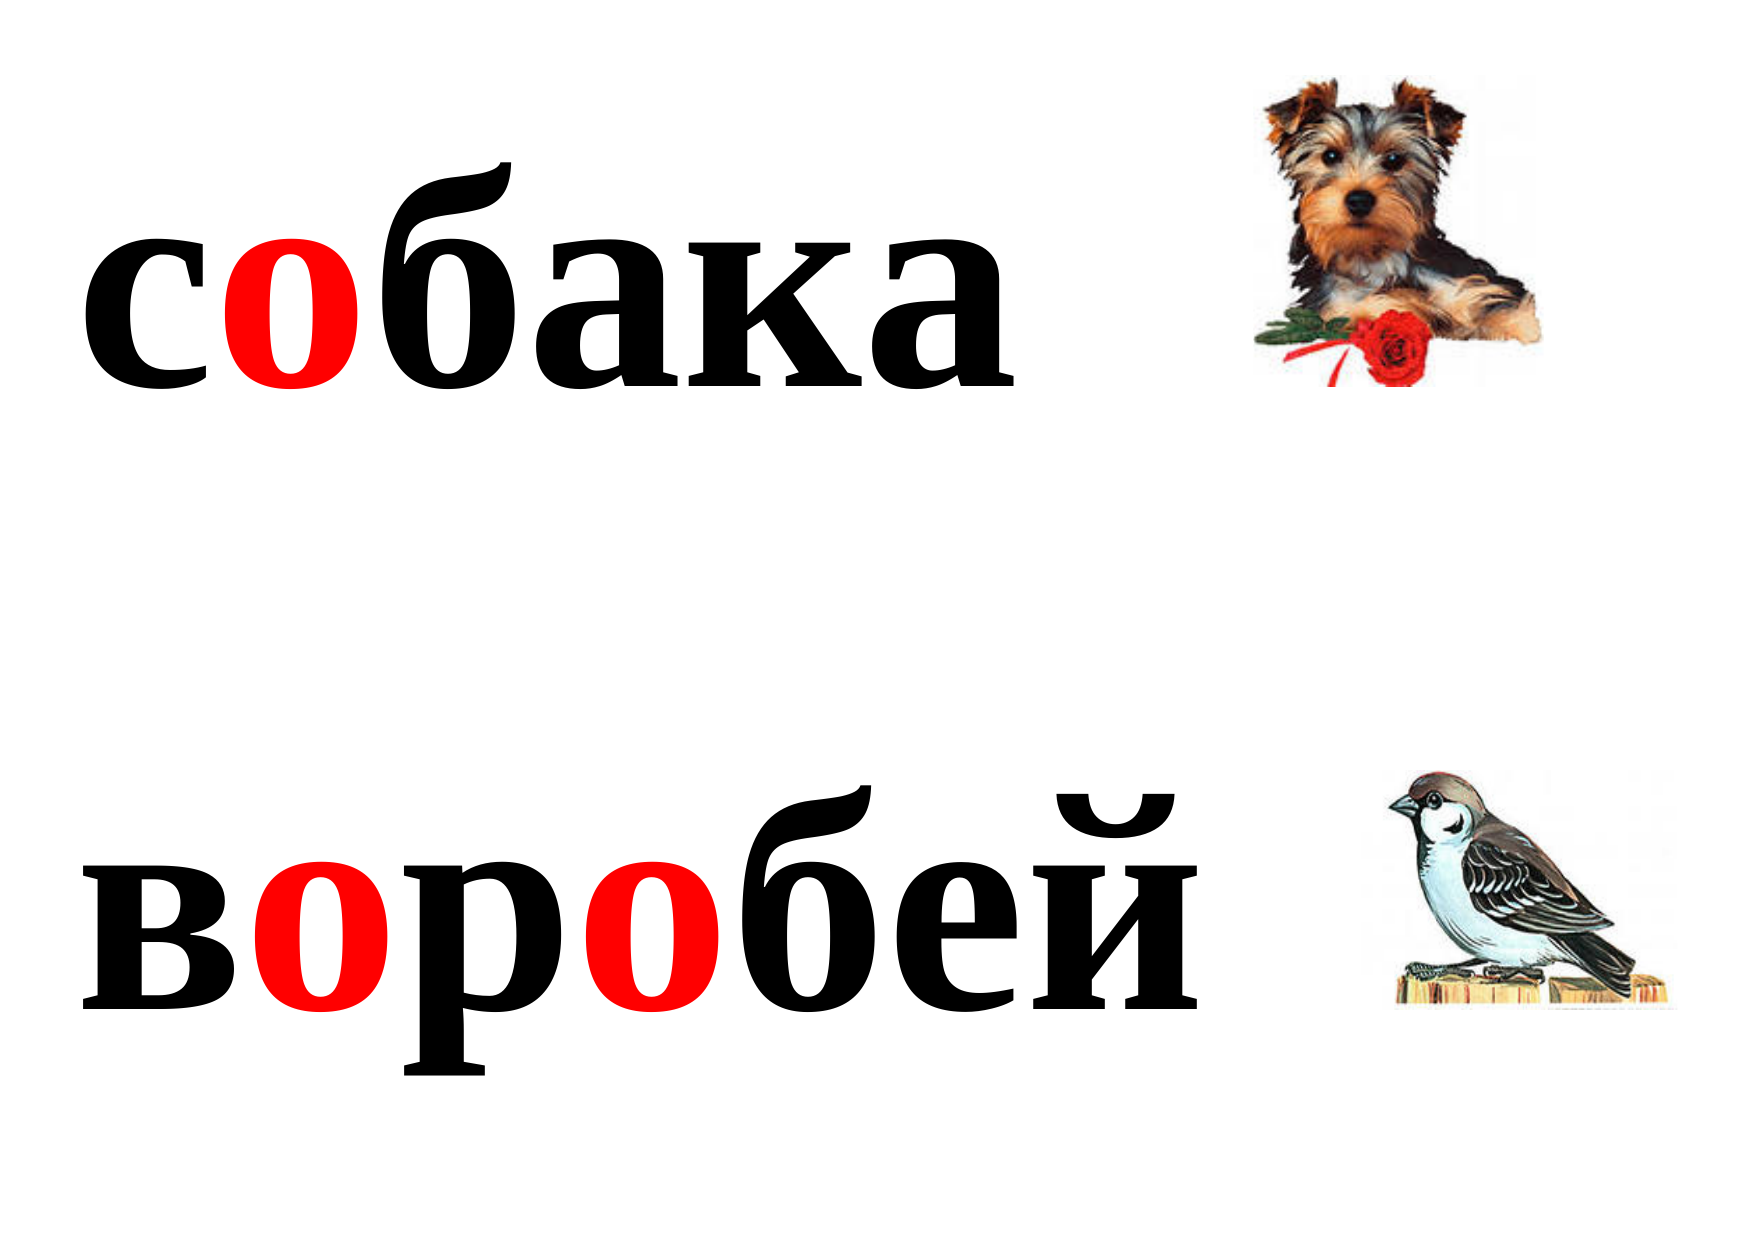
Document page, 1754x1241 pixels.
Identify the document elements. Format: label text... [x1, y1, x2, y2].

picture [1361, 770, 1678, 1010]
picture [1253, 75, 1544, 387]
text собака [75, 75, 1679, 454]
text воробей [75, 718, 1679, 1077]
